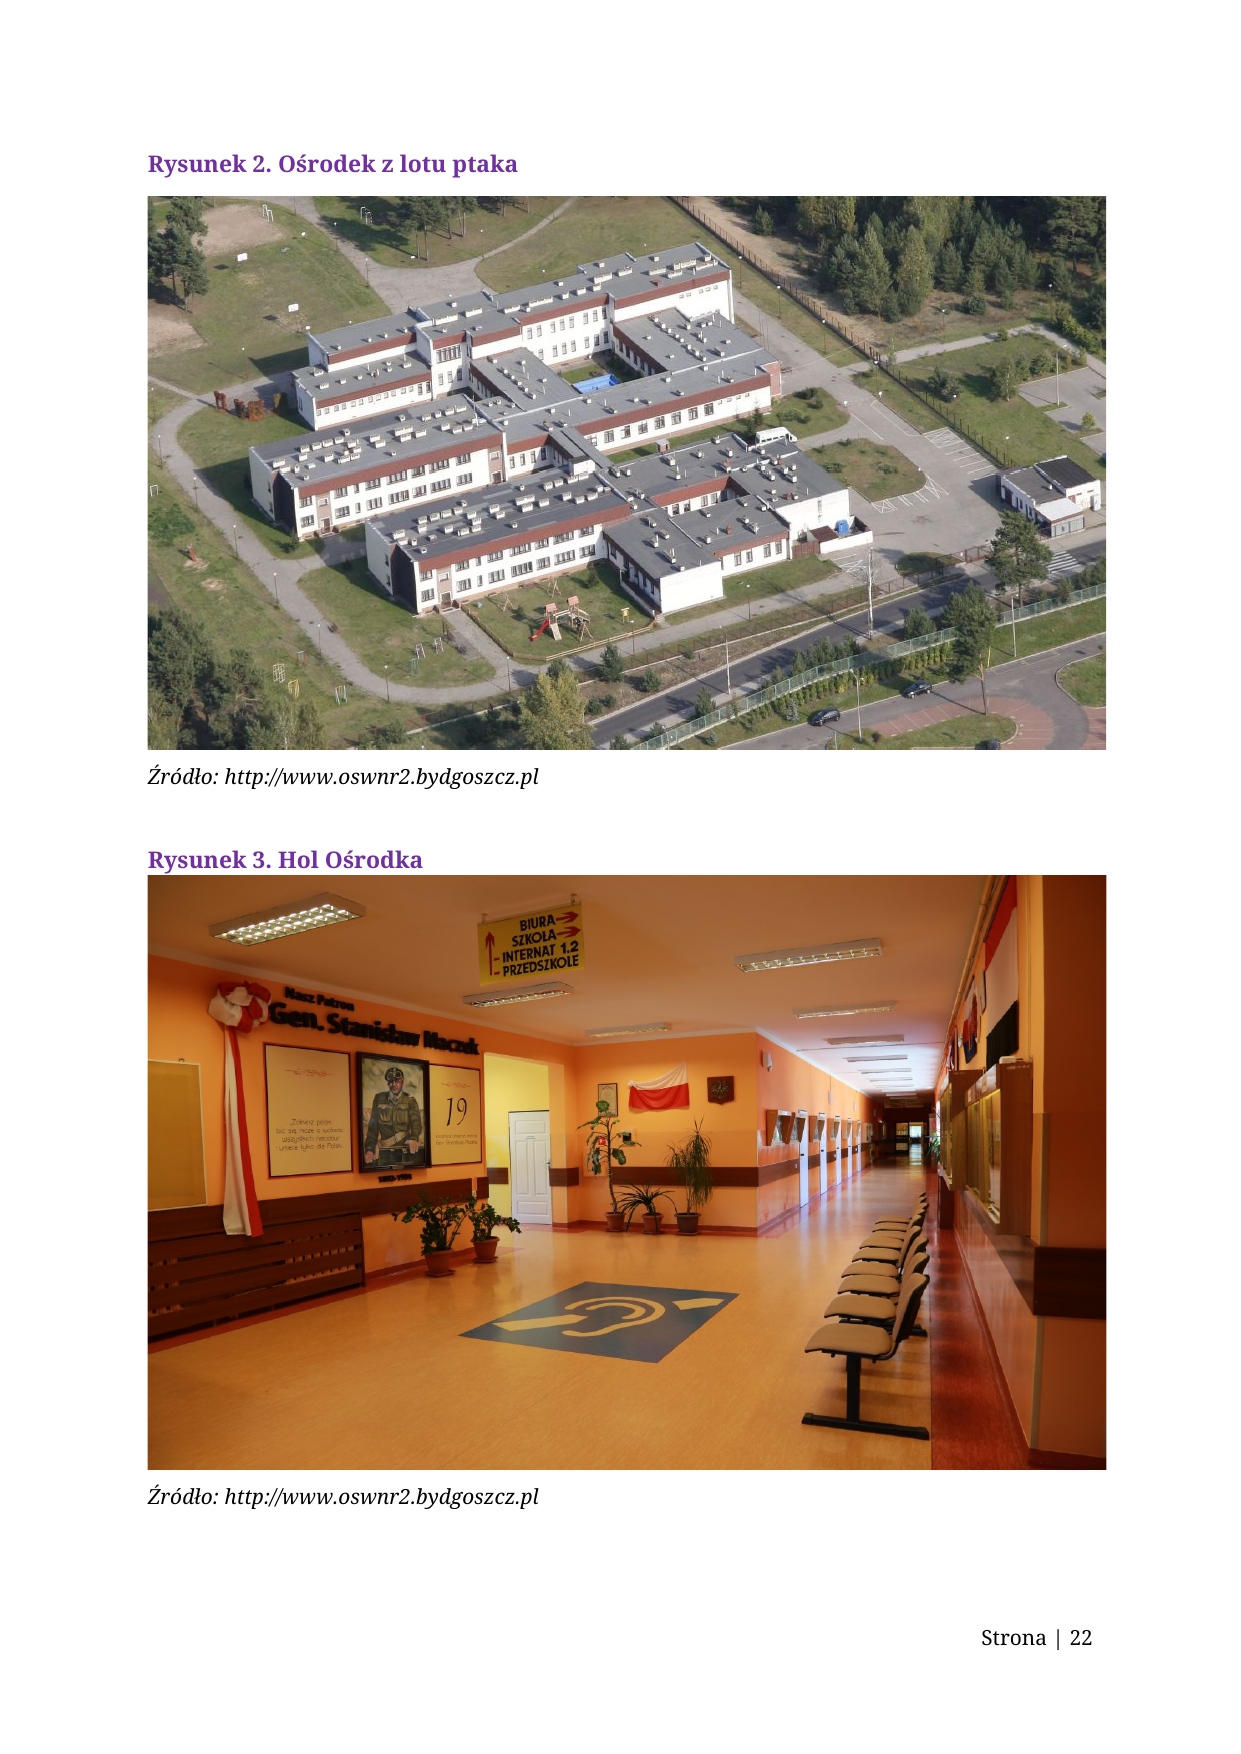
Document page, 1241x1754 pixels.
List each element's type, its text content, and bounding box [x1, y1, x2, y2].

text Źródło: http://www.oswnr2.bydgoszcz.pl [148, 762, 1093, 790]
text Rysunek 2. Ośrodek z lotu ptaka [148, 148, 1093, 179]
picture [147, 875, 1107, 1470]
text Rysunek 3. Hol Ośrodka [148, 844, 1093, 875]
text Źródło: http://www.oswnr2.bydgoszcz.pl [148, 1482, 1093, 1511]
picture [147, 196, 1107, 750]
